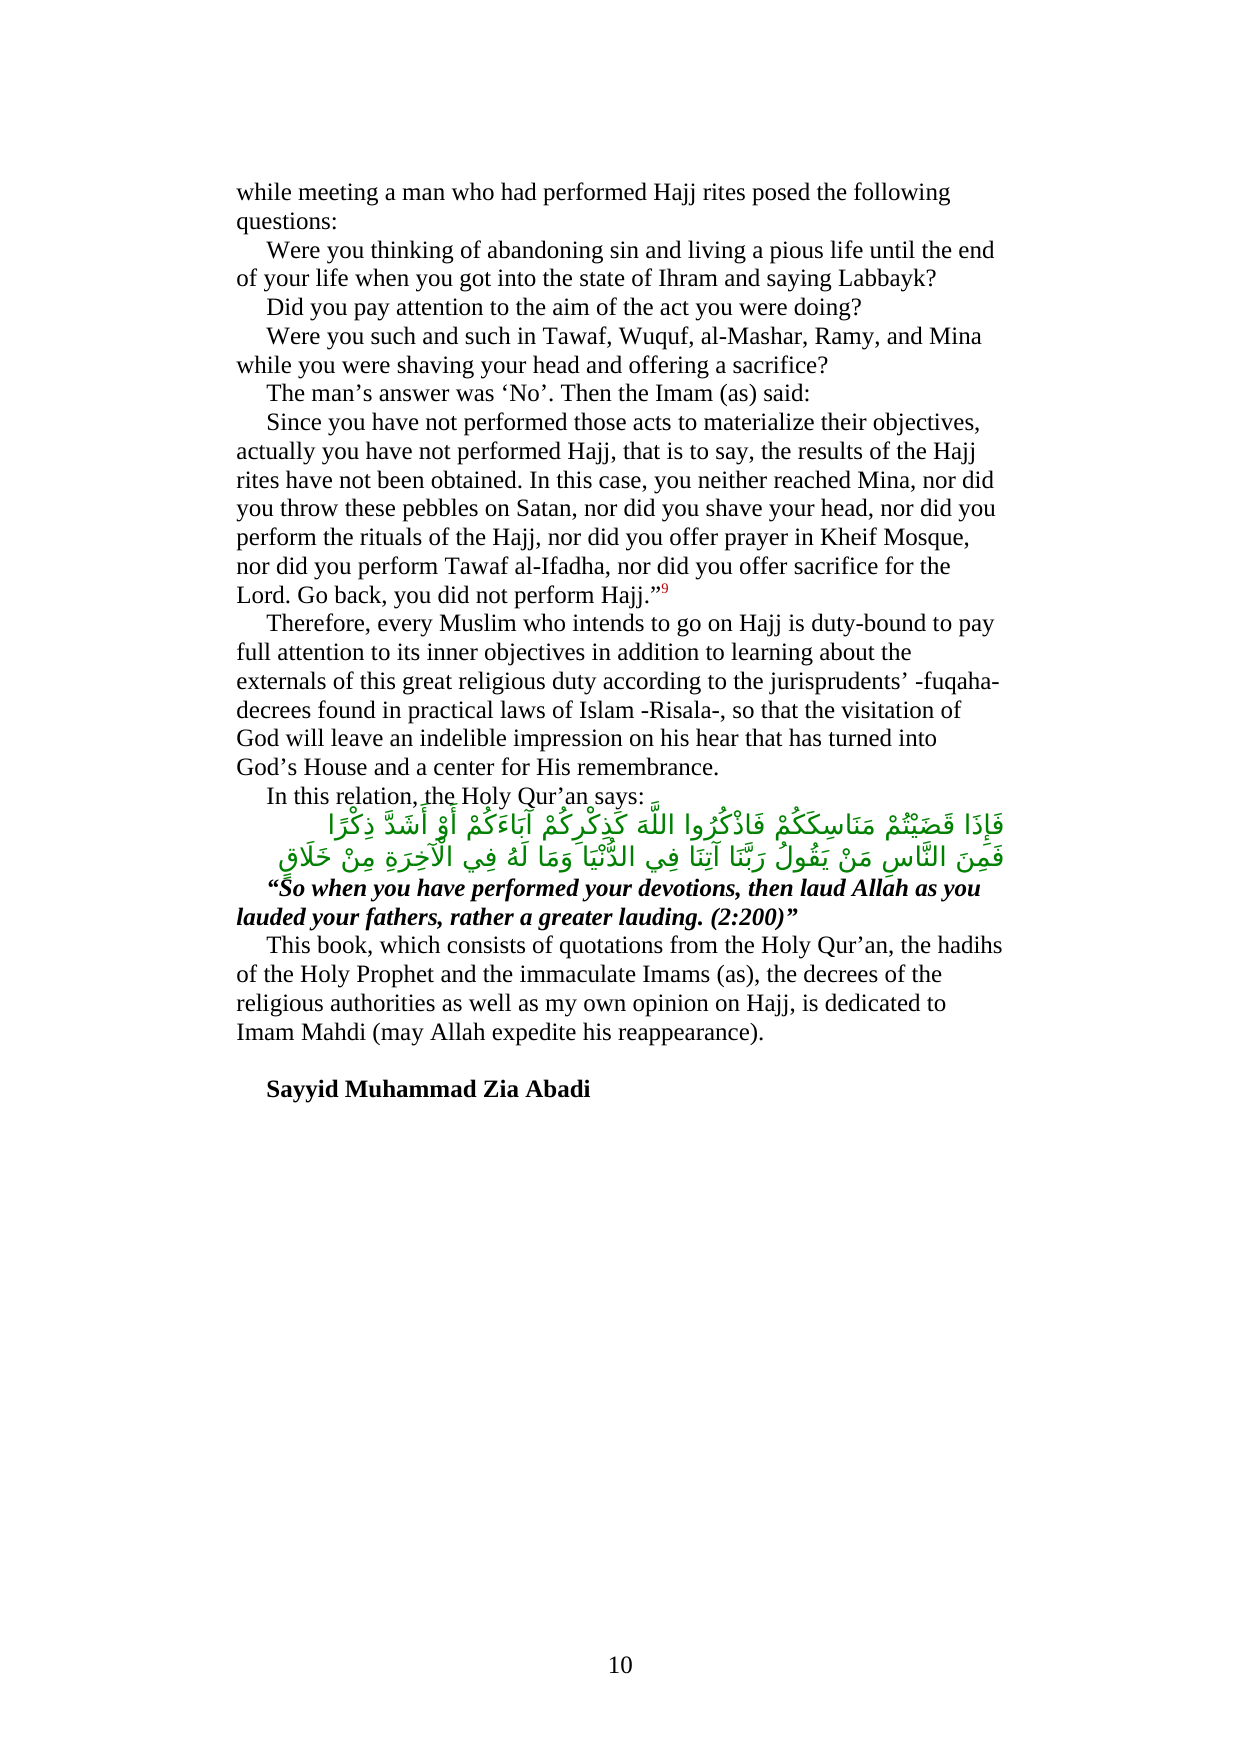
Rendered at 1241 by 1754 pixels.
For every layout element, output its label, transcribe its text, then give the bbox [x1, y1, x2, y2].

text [236, 177, 1004, 235]
text The man’s answer was ‘No’. Then the Imam (as) said: [236, 378, 1004, 407]
text Sayyid Muhammad Zia Abadi [236, 1074, 1004, 1103]
text Therefore, every Muslim who intends to go on Hajj is duty-bound to pay full attention to its inner objectives in addition to learning about the externals of this great religious duty according to the jurisprudents’ -fuqaha- decrees found in practical laws of Islam -Risala-, so that the visitation of God will leave an indelible impression on his hear that has turned into God’s House and a center for His remembrance. [236, 608, 1004, 781]
text فَإِذَا قَضَيْتُمْ مَنَاسِكَكُمْ فَاذْكُرُوا اللَّهَ كَذِكْرِكُمْ آبَاءَكُمْ أَوْ أَشَدَّ ذِكْرًا فَمِنَ النَّاسِ مَنْ يَقُولُ رَبَّنَا آتِنَا فِي الدُّنْيَا وَمَا لَهُ فِي الْآخِرَةِ مِنْ خَلَاقٍ [236, 810, 1004, 873]
text Were you thinking of abandoning sin and living a pious life until the end of your life when you got into the state of Ihram and saying Labbayk? [236, 235, 1004, 292]
text Did you pay attention to the aim of the act you were doing? [236, 292, 1004, 321]
text “So when you have performed your devotions, then laud Allah as you lauded your fathers, rather a greater lauding. (2:200)” [236, 873, 1004, 930]
text In this relation, the Holy Qur’an says: [236, 781, 1004, 810]
text Were you such and such in Tawaf, Wuquf, al-Mashar, Ramy, and Mina while you were shaving your head and offering a sacrifice? [236, 321, 1004, 378]
text This book, which consists of quotations from the Holy Qur’an, the hadihs of the Holy Prophet and the immaculate Imams (as), the decrees of the religious authorities as well as my own opinion on Hajj, is dedicated to Imam Mahdi (may Allah expedite his reappearance). [236, 930, 1004, 1045]
text Since you have not performed those acts to materialize their objectives, actually you have not performed Hajj, that is to say, the results of the Hajj rites have not been obtained. In this case, you neither reached Mina, nor did you throw these pebbles on Satan, nor did you shave your head, nor did you perform the rituals of the Hajj, nor did you offer prayer in Kheif Mosque, nor did you perform Tawaf al-Ifadha, nor did you offer sacrifice for the Lord. Go back, you did not perform Hajj.”9 [236, 407, 1004, 608]
